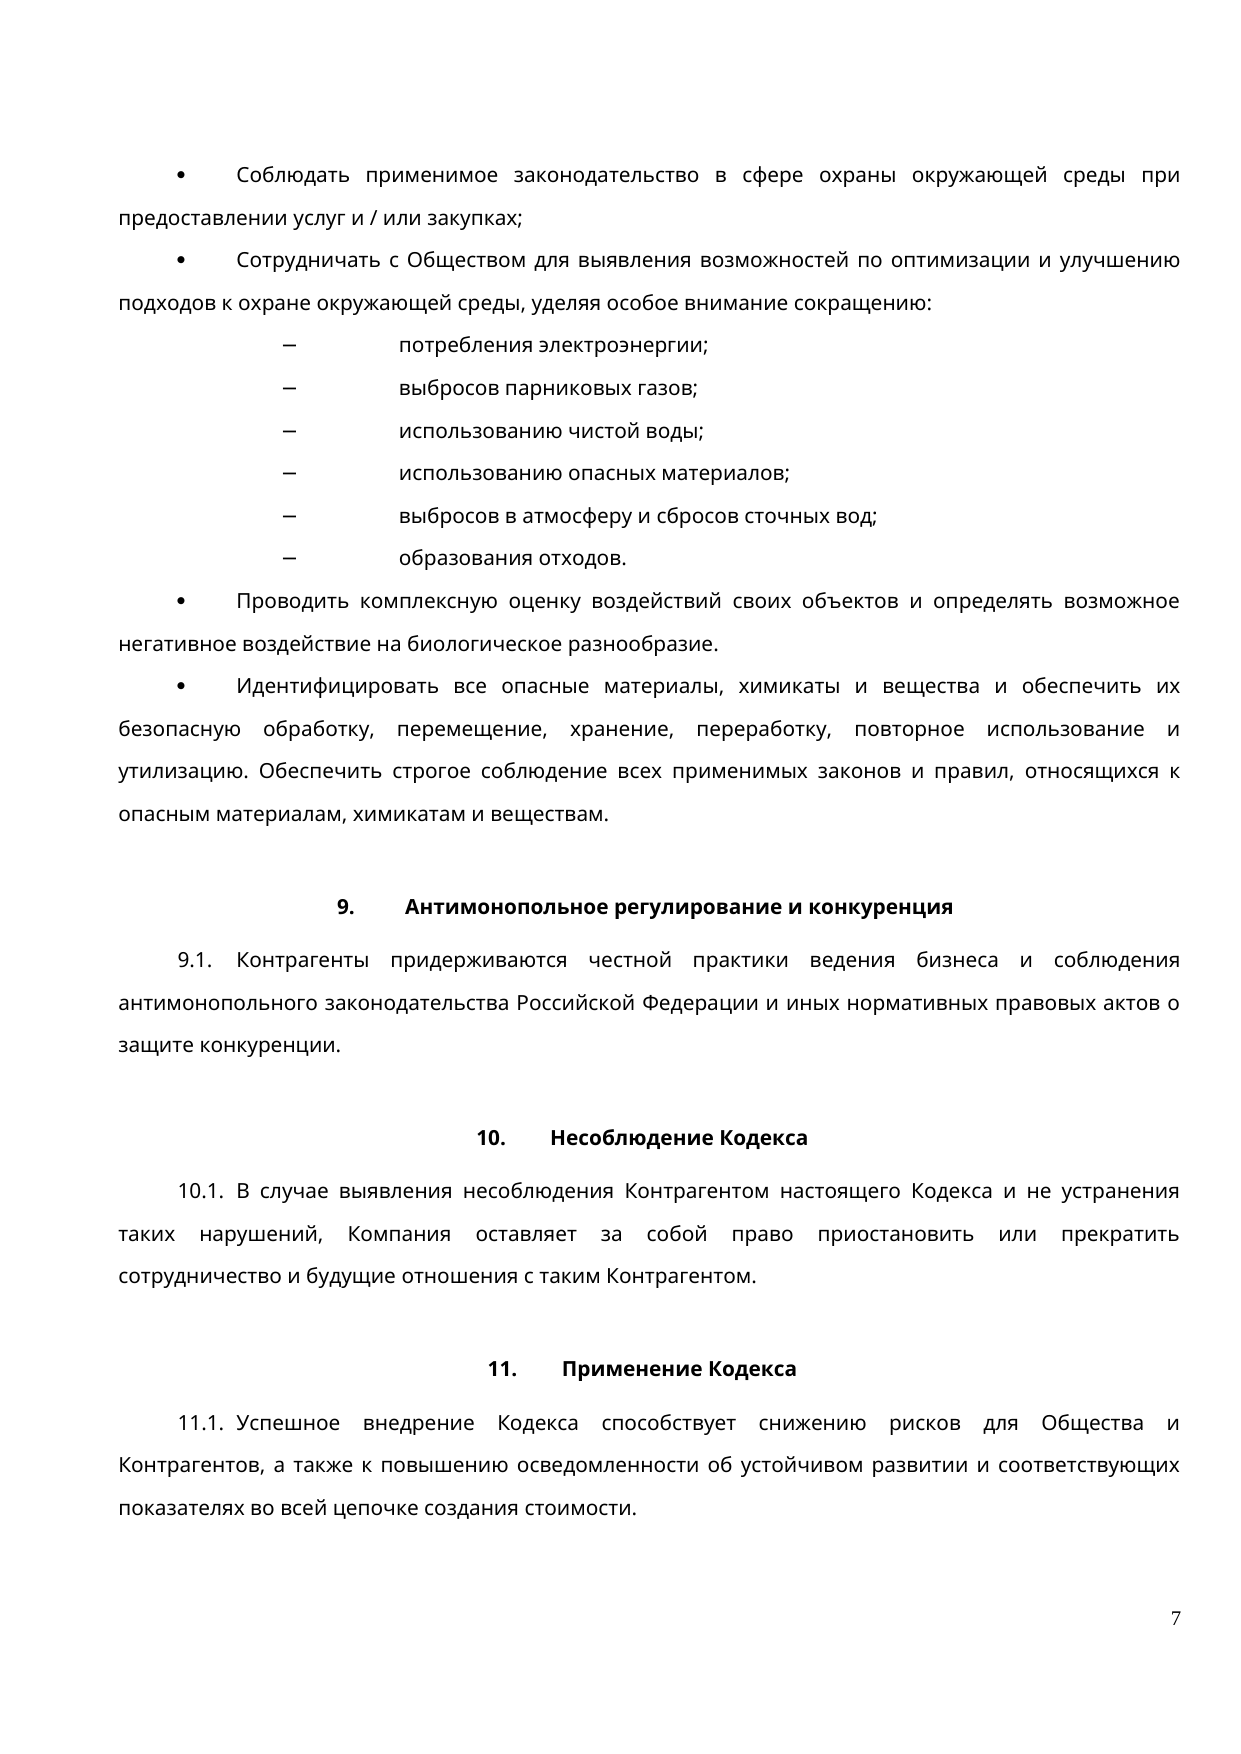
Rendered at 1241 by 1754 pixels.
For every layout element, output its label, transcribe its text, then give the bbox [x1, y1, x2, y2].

text Антимонопольное регулирование и конкуренция [118, 892, 1181, 920]
text Применение Кодекса [118, 1354, 1181, 1383]
text Успешное внедрение Кодекса способствует снижению рисков для Общества и Контрагентов, а также к повышению осведомленности об устойчивом развитии и соответствующих показателях во всей цепочке создания стоимости. [118, 1408, 1181, 1521]
list выбросов в атмосферу и сбросов сточных вод; [281, 501, 1181, 529]
list использованию опасных материалов; [281, 458, 1181, 487]
list Соблюдать применимое законодательство в сфере охраны окружающей среды при предоставлении услуг и / или закупках; [118, 160, 1181, 231]
list потребления электроэнергии; [281, 331, 1181, 359]
text Несоблюдение Кодекса [118, 1123, 1181, 1151]
list образования отходов. [281, 543, 1181, 572]
list Проводить комплексную оценку воздействий своих объектов и определять возможное негативное воздействие на биологическое разнообразие. [118, 586, 1181, 657]
list выбросов парниковых газов; [281, 373, 1181, 402]
text В случае выявления несоблюдения Контрагентом настоящего Кодекса и не устранения таких нарушений, Компания оставляет за собой право приостановить или прекратить сотрудничество и будущие отношения с таким Контрагентом. [118, 1176, 1181, 1290]
text Контрагенты придерживаются честной практики ведения бизнеса и соблюдения антимонопольного законодательства Российской Федерации и иных нормативных правовых актов о защите конкуренции. [118, 945, 1181, 1059]
list использованию чистой воды; [281, 416, 1181, 444]
list Сотрудничать с Обществом для выявления возможностей по оптимизации и улучшению подходов к охране окружающей среды, уделяя особое внимание сокращению: [118, 245, 1181, 316]
list Идентифицировать все опасные материалы, химикаты и вещества и обеспечить их безопасную обработку, перемещение, хранение, переработку, повторное использование и утилизацию. Обеспечить строгое соблюдение всех применимых законов и правил, относящихся к опасным материалам, химикатам и веществам. [118, 671, 1181, 828]
